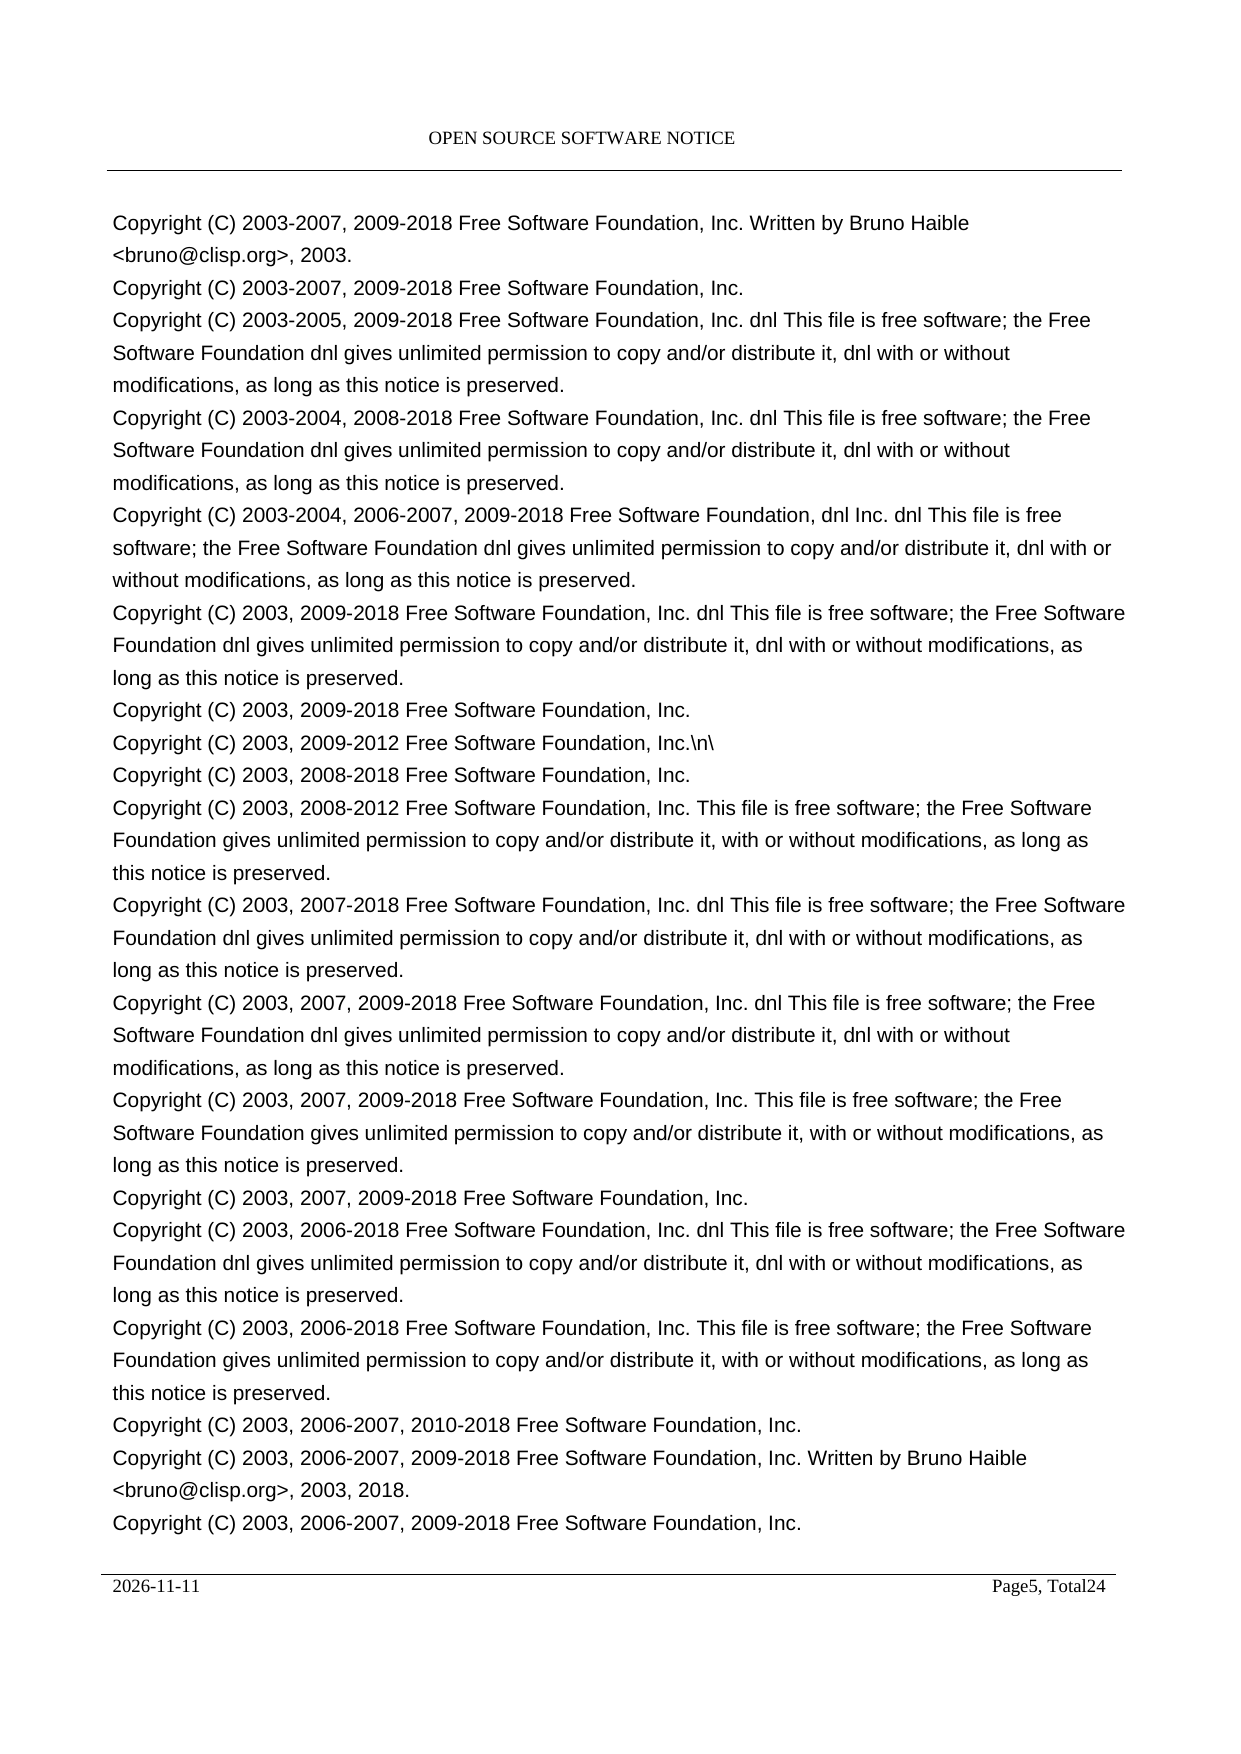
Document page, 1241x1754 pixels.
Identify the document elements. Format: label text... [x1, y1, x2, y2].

text Copyright (C) 2003, 2009-2018 Free Software Foundation, Inc. dnl This file is free software; the Free Software Foundation dnl gives unlimited permission to copy and/or distribute it, dnl with or without modifications, as long as this notice is preserved. [112, 596, 1128, 694]
text Copyright (C) 2003, 2006-2007, 2010-2018 Free Software Foundation, Inc. [112, 1409, 1128, 1441]
text Copyright (C) 2003, 2007, 2009-2018 Free Software Foundation, Inc. This file is free software; the Free Software Foundation gives unlimited permission to copy and/or distribute it, with or without modifications, as long as this notice is preserved. [112, 1084, 1128, 1181]
text Copyright (C) 2003-2007, 2009-2018 Free Software Foundation, Inc. [112, 271, 1128, 304]
text Copyright (C) 2003-2007, 2009-2018 Free Software Foundation, Inc. Written by Bruno Haible <bruno@clisp.org>, 2003. [112, 206, 1128, 271]
text Copyright (C) 2003-2005, 2009-2018 Free Software Foundation, Inc. dnl This file is free software; the Free Software Foundation dnl gives unlimited permission to copy and/or distribute it, dnl with or without modifications, as long as this notice is preserved. [112, 304, 1128, 401]
text Copyright (C) 2003, 2008-2018 Free Software Foundation, Inc. [112, 759, 1128, 791]
text Copyright (C) 2003, 2009-2012 Free Software Foundation, Inc.\n\ [112, 726, 1128, 759]
text Copyright (C) 2003, 2009-2018 Free Software Foundation, Inc. [112, 694, 1128, 726]
text Copyright (C) 2003, 2007, 2009-2018 Free Software Foundation, Inc. [112, 1181, 1128, 1214]
text Copyright (C) 2003, 2006-2007, 2009-2018 Free Software Foundation, Inc. [112, 1506, 1128, 1539]
text Copyright (C) 2003-2004, 2006-2007, 2009-2018 Free Software Foundation, dnl Inc. dnl This file is free software; the Free Software Foundation dnl gives unlimited permission to copy and/or distribute it, dnl with or without modifications, as long as this notice is preserved. [112, 499, 1128, 596]
text Copyright (C) 2003, 2006-2007, 2009-2018 Free Software Foundation, Inc. Written by Bruno Haible <bruno@clisp.org>, 2003, 2018. [112, 1441, 1128, 1506]
text Copyright (C) 2003, 2007, 2009-2018 Free Software Foundation, Inc. dnl This file is free software; the Free Software Foundation dnl gives unlimited permission to copy and/or distribute it, dnl with or without modifications, as long as this notice is preserved. [112, 986, 1128, 1084]
text Copyright (C) 2003, 2008-2012 Free Software Foundation, Inc. This file is free software; the Free Software Foundation gives unlimited permission to copy and/or distribute it, with or without modifications, as long as this notice is preserved. [112, 791, 1128, 889]
text Copyright (C) 2003-2004, 2008-2018 Free Software Foundation, Inc. dnl This file is free software; the Free Software Foundation dnl gives unlimited permission to copy and/or distribute it, dnl with or without modifications, as long as this notice is preserved. [112, 401, 1128, 499]
text Copyright (C) 2003, 2007-2018 Free Software Foundation, Inc. dnl This file is free software; the Free Software Foundation dnl gives unlimited permission to copy and/or distribute it, dnl with or without modifications, as long as this notice is preserved. [112, 889, 1128, 986]
text Copyright (C) 2003, 2006-2018 Free Software Foundation, Inc. dnl This file is free software; the Free Software Foundation dnl gives unlimited permission to copy and/or distribute it, dnl with or without modifications, as long as this notice is preserved. [112, 1214, 1128, 1311]
text Copyright (C) 2003, 2006-2018 Free Software Foundation, Inc. This file is free software; the Free Software Foundation gives unlimited permission to copy and/or distribute it, with or without modifications, as long as this notice is preserved. [112, 1311, 1128, 1409]
